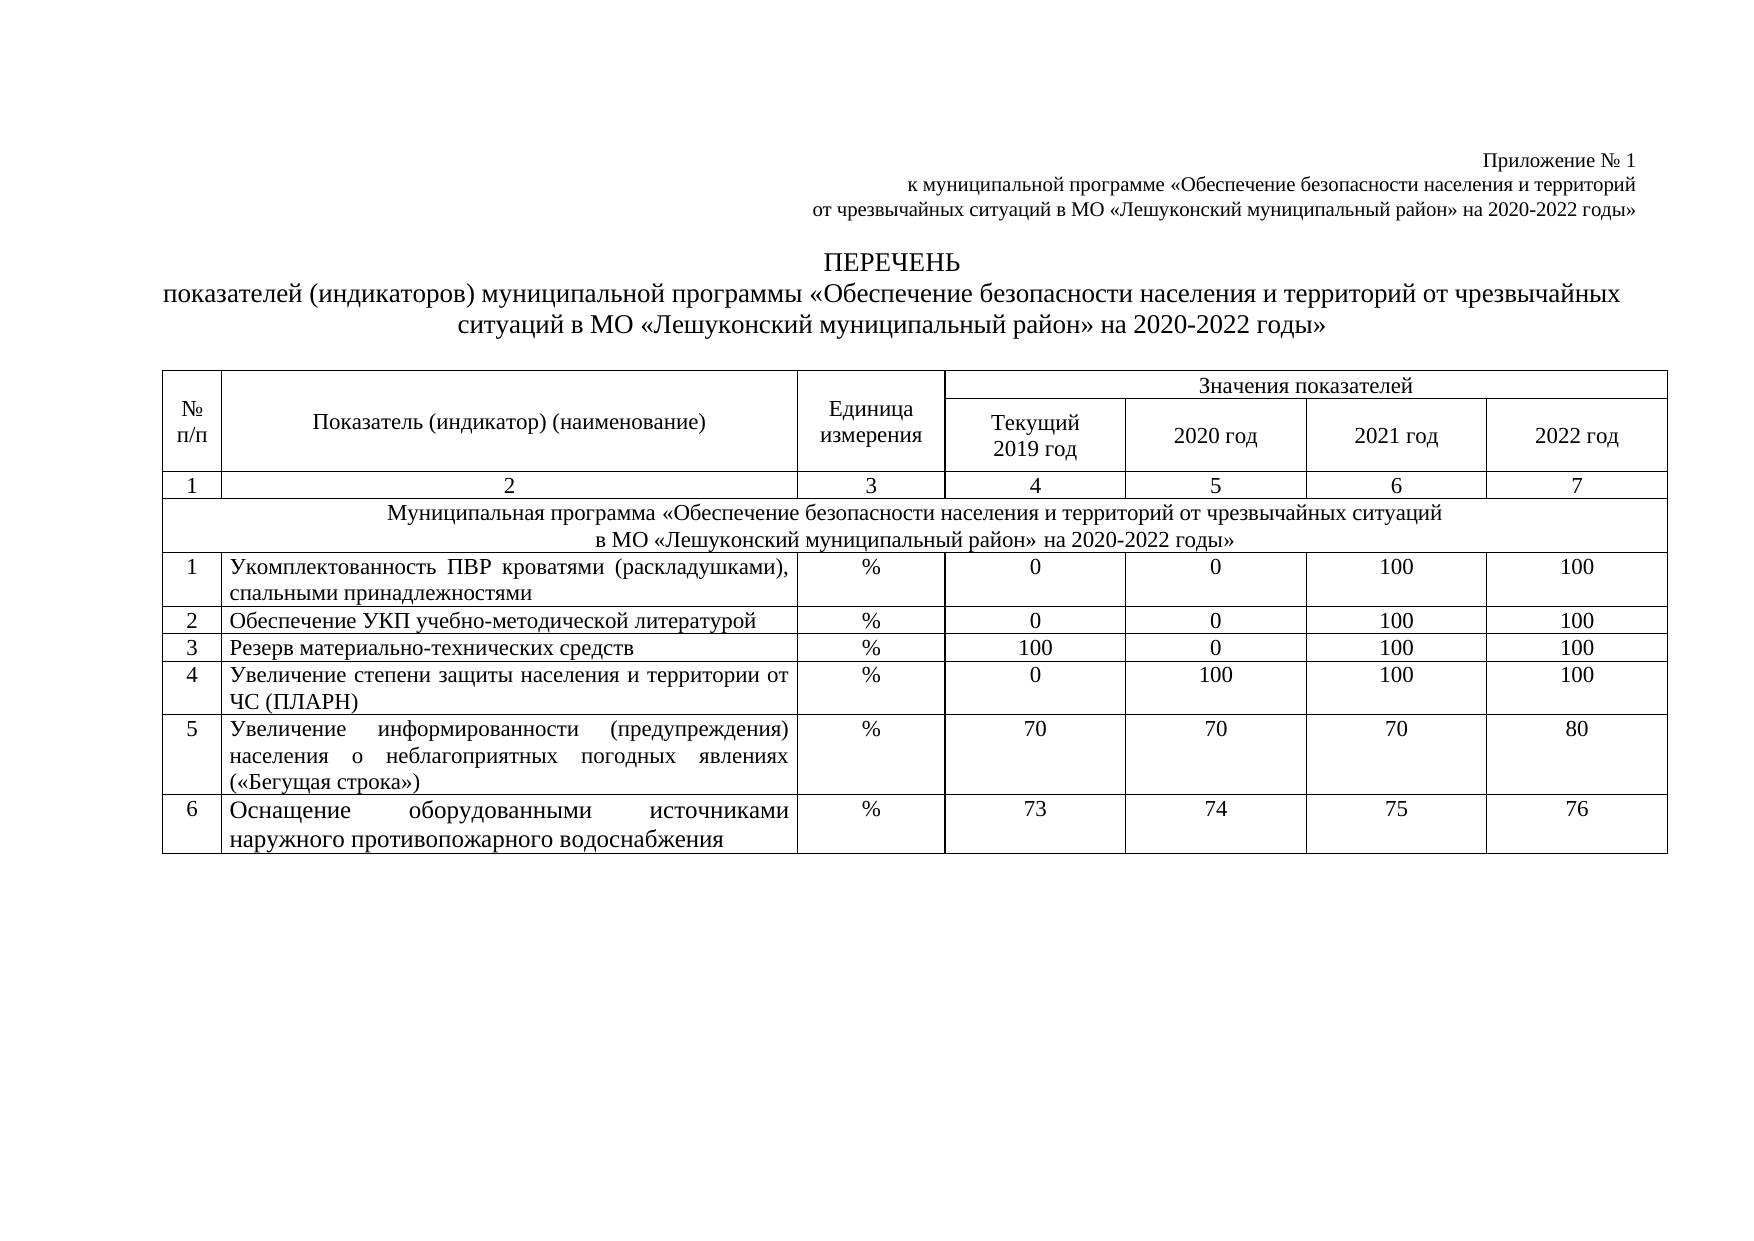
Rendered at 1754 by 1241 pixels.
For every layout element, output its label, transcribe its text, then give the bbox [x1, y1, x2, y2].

table_cell 100 [1126, 662, 1306, 714]
table_cell 2020 год [1126, 399, 1306, 471]
table_cell 0 [946, 553, 1125, 606]
table_cell 75 [1307, 795, 1486, 853]
table_cell 74 [1126, 795, 1306, 853]
table_header Единица измерения [798, 371, 944, 471]
table_cell 100 [1487, 662, 1667, 714]
table_cell 2021 год [1307, 399, 1486, 471]
table_cell % [798, 662, 944, 714]
table_cell 0 [1126, 634, 1306, 661]
table_cell 3 [163, 634, 221, 661]
table_cell 5 [1126, 472, 1306, 498]
table_cell 2022 год [1487, 399, 1667, 471]
table_cell 100 [1307, 634, 1486, 661]
table_cell 100 [1307, 553, 1486, 606]
table_cell 6 [1307, 472, 1486, 498]
text от чрезвычайных ситуаций в МО «Лешуконский муниципальный район» на 2020-2022 годы» [148, 197, 1636, 222]
table_cell 4 [946, 472, 1125, 498]
table_cell 5 [163, 715, 221, 794]
text показателей (индикаторов) муниципальной программы «Обеспечение безопасности населения и территорий от чрезвычайных ситуаций в МО «Лешуконский муниципальный район» на 2020-2022 годы» [148, 277, 1636, 339]
table_cell 2 [222, 472, 797, 498]
text ПЕРЕЧЕНЬ [148, 246, 1636, 277]
table_cell 0 [1126, 607, 1306, 633]
table_cell 100 [1307, 607, 1486, 633]
table_cell Увеличение информированности (предупреждения) населения о неблагоприятных погодных явлениях («Бегущая строка») [222, 715, 797, 794]
table_cell Оснащение оборудованными источниками наружного противопожарного водоснабжения [222, 795, 797, 853]
table_cell Укомплектованность ПВР кроватями (раскладушками), спальными принадлежностями [222, 553, 797, 606]
table_cell 0 [1126, 553, 1306, 606]
table_cell % [798, 795, 944, 853]
table_cell % [798, 715, 944, 794]
table_cell 100 [1307, 662, 1486, 714]
table_cell 70 [946, 715, 1125, 794]
table_cell 0 [946, 662, 1125, 714]
table_cell 80 [1487, 715, 1667, 794]
table_cell 70 [1126, 715, 1306, 794]
table_cell 1 [163, 472, 221, 498]
table_cell 100 [1487, 607, 1667, 633]
table_cell 73 [946, 795, 1125, 853]
table_cell % [798, 607, 944, 633]
table_cell 1 [163, 553, 221, 606]
table_cell 70 [1307, 715, 1486, 794]
table_cell % [798, 553, 944, 606]
table_cell % [798, 634, 944, 661]
text Приложение № 1 [148, 148, 1636, 172]
table_cell 100 [1487, 634, 1667, 661]
table_cell Текущий 2019 год [946, 399, 1125, 471]
table_cell Обеспечение УКП учебно-методической литературой [222, 607, 797, 633]
table_cell Резерв материально-технических средств [222, 634, 797, 661]
table_cell Увеличение степени защиты населения и территории от ЧС (ПЛАРН) [222, 662, 797, 714]
table_cell 6 [163, 795, 221, 853]
table_cell 100 [1487, 553, 1667, 606]
table_cell 7 [1487, 472, 1667, 498]
table_cell 4 [163, 662, 221, 714]
table_cell 76 [1487, 795, 1667, 853]
table_header Значения показателей [946, 371, 1667, 398]
text к муниципальной программе «Обеспечение безопасности населения и территорий [148, 172, 1636, 197]
table_cell Муниципальная программа «Обеспечение безопасности населения и территорий от чрезвычайных ситуаций в МО «Лешуконский муниципальный район» на 2020-2022 годы» [163, 499, 1667, 552]
table_header № п/п [163, 371, 221, 471]
table_header Показатель (индикатор) (наименование) [222, 371, 797, 471]
table_cell 100 [946, 634, 1125, 661]
table_cell 2 [163, 607, 221, 633]
table_cell 3 [798, 472, 944, 498]
table_cell 0 [946, 607, 1125, 633]
